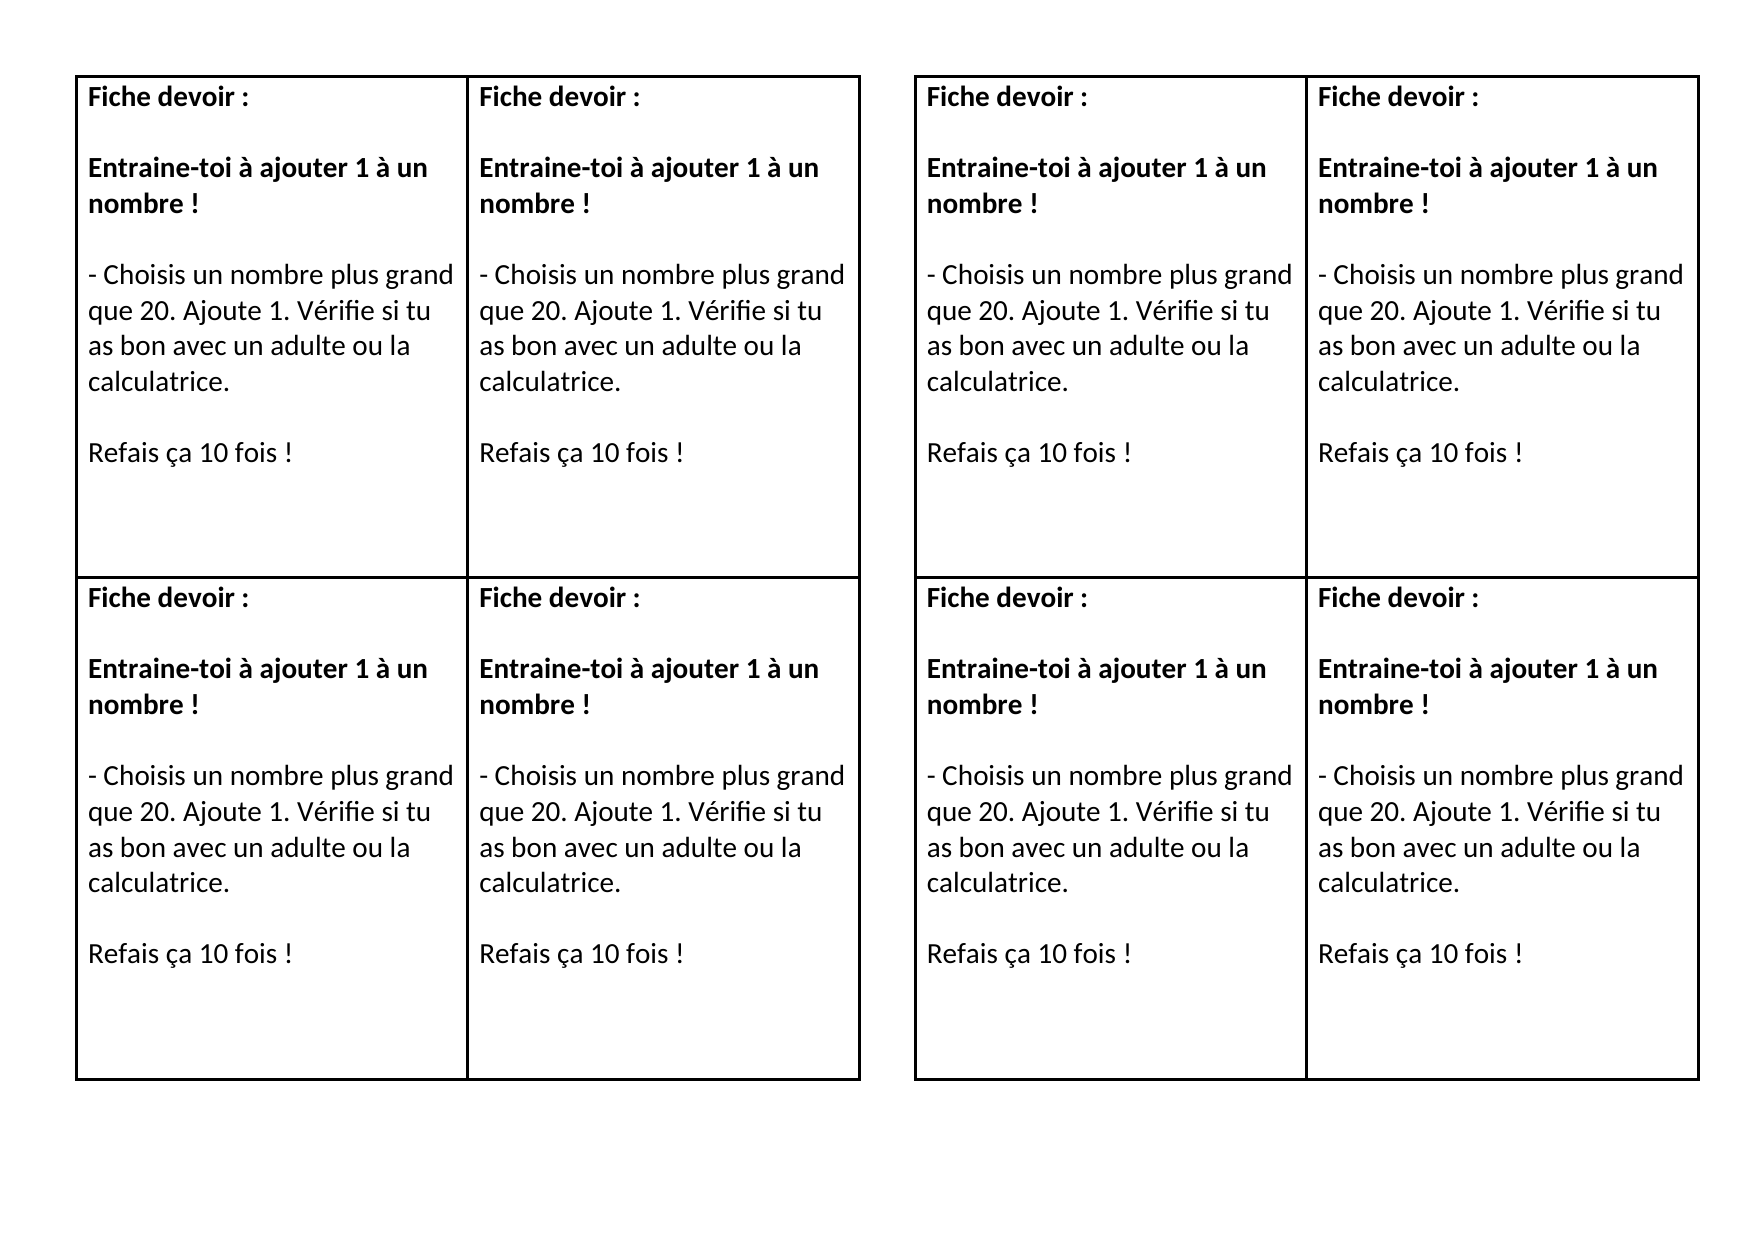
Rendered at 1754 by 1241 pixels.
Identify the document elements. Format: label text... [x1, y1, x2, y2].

table_cell Fiche devoir : Entraine-toi à ajouter 1 à un nombre ! - Choisis un nombre plus grand que 20. Ajoute 1. Vérifie si tu as bon avec un adulte ou la calculatrice. Refais ça 10 fois ! [917, 579, 1305, 1077]
table_header Fiche devoir : Entraine-toi à ajouter 1 à un nombre ! - Choisis un nombre plus grand que 20. Ajoute 1. Vérifie si tu as bon avec un adulte ou la calculatrice. Refais ça 10 fois ! [78, 78, 466, 576]
table_header Fiche devoir : Entraine-toi à ajouter 1 à un nombre ! - Choisis un nombre plus grand que 20. Ajoute 1. Vérifie si tu as bon avec un adulte ou la calculatrice. Refais ça 10 fois ! [917, 78, 1305, 576]
table_cell Fiche devoir : Entraine-toi à ajouter 1 à un nombre ! - Choisis un nombre plus grand que 20. Ajoute 1. Vérifie si tu as bon avec un adulte ou la calculatrice. Refais ça 10 fois ! [78, 579, 466, 1077]
table_header Fiche devoir : Entraine-toi à ajouter 1 à un nombre ! - Choisis un nombre plus grand que 20. Ajoute 1. Vérifie si tu as bon avec un adulte ou la calculatrice. Refais ça 10 fois ! [1308, 78, 1697, 576]
table_cell Fiche devoir : Entraine-toi à ajouter 1 à un nombre ! - Choisis un nombre plus grand que 20. Ajoute 1. Vérifie si tu as bon avec un adulte ou la calculatrice. Refais ça 10 fois ! [1308, 579, 1697, 1077]
table_header Fiche devoir : Entraine-toi à ajouter 1 à un nombre ! - Choisis un nombre plus grand que 20. Ajoute 1. Vérifie si tu as bon avec un adulte ou la calculatrice. Refais ça 10 fois ! [469, 78, 858, 576]
table_cell Fiche devoir : Entraine-toi à ajouter 1 à un nombre ! - Choisis un nombre plus grand que 20. Ajoute 1. Vérifie si tu as bon avec un adulte ou la calculatrice. Refais ça 10 fois ! [469, 579, 858, 1077]
